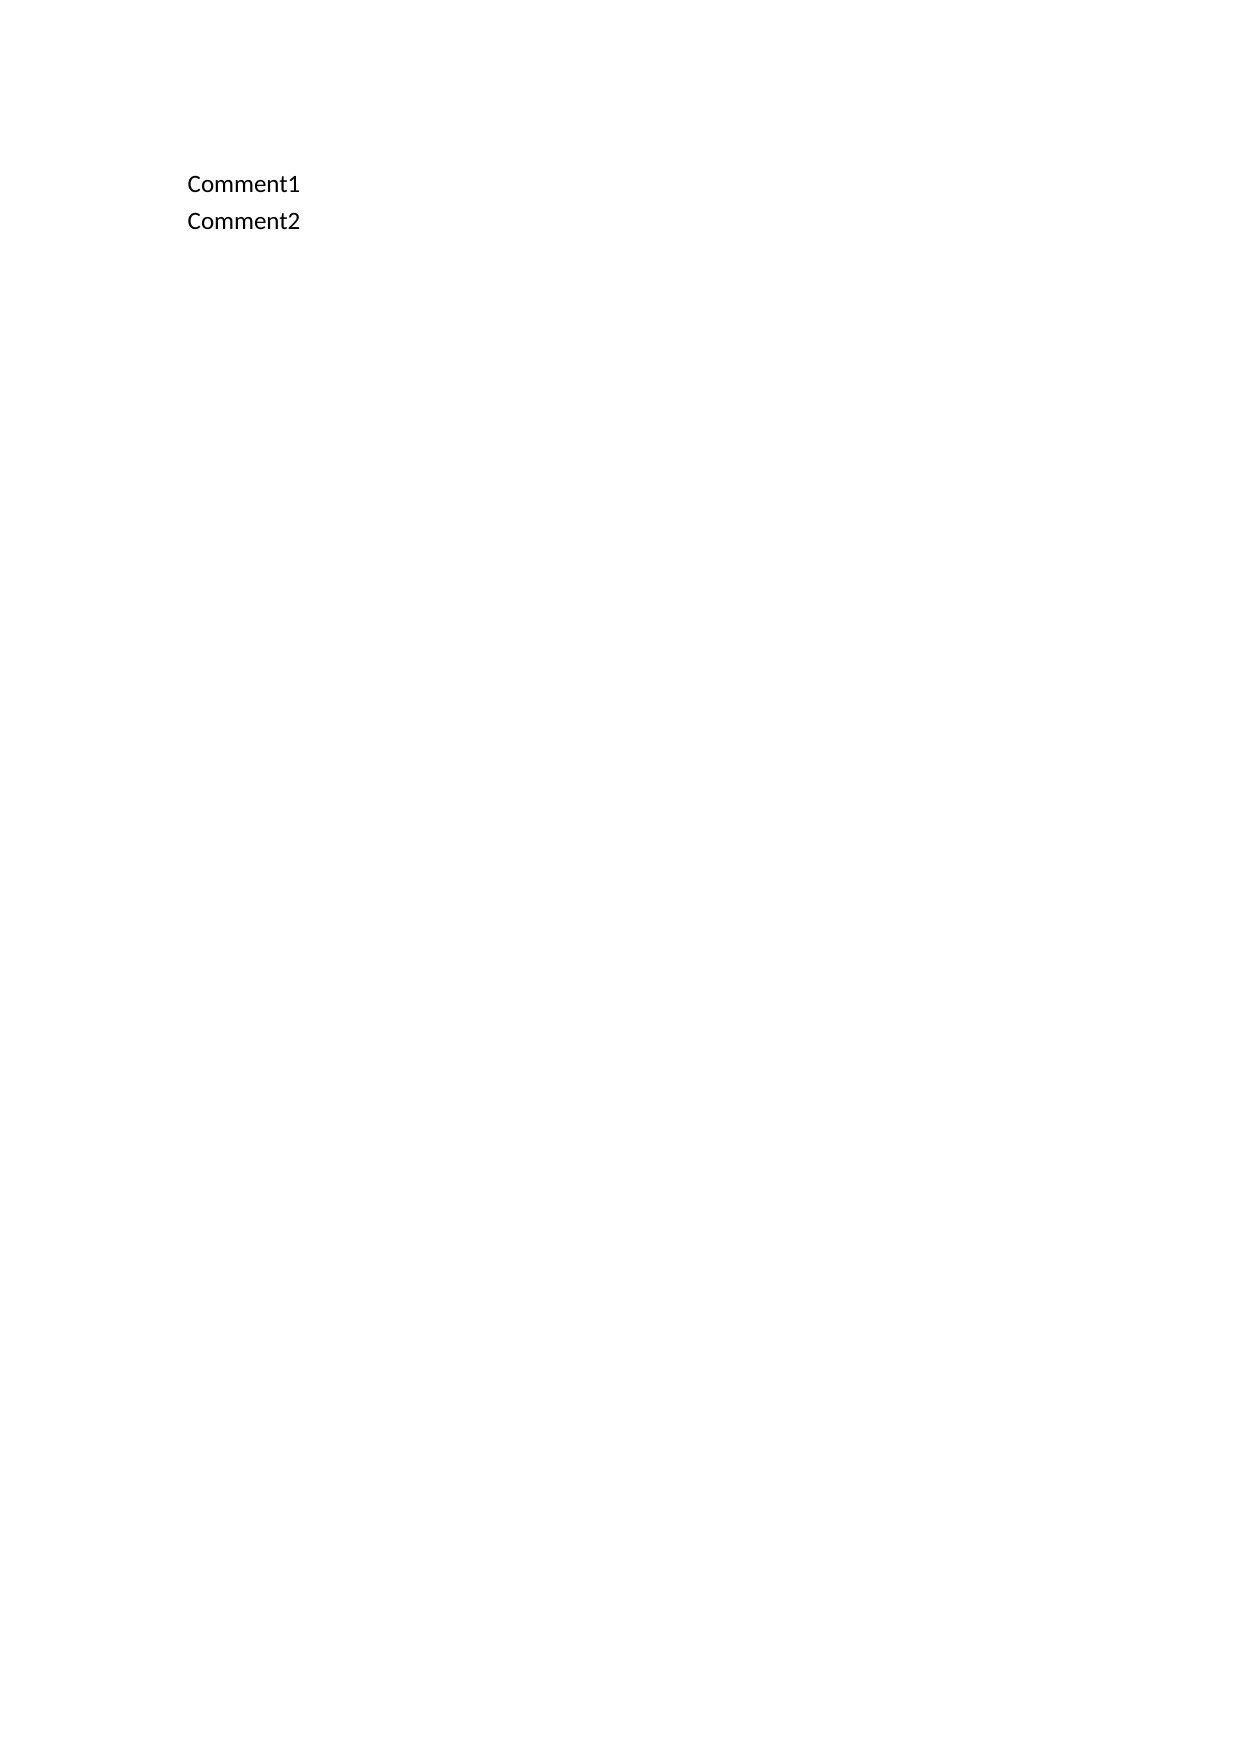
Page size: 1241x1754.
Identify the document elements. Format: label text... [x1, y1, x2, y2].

text Comment2 [187, 202, 1053, 239]
text Comment1 [187, 164, 1053, 202]
